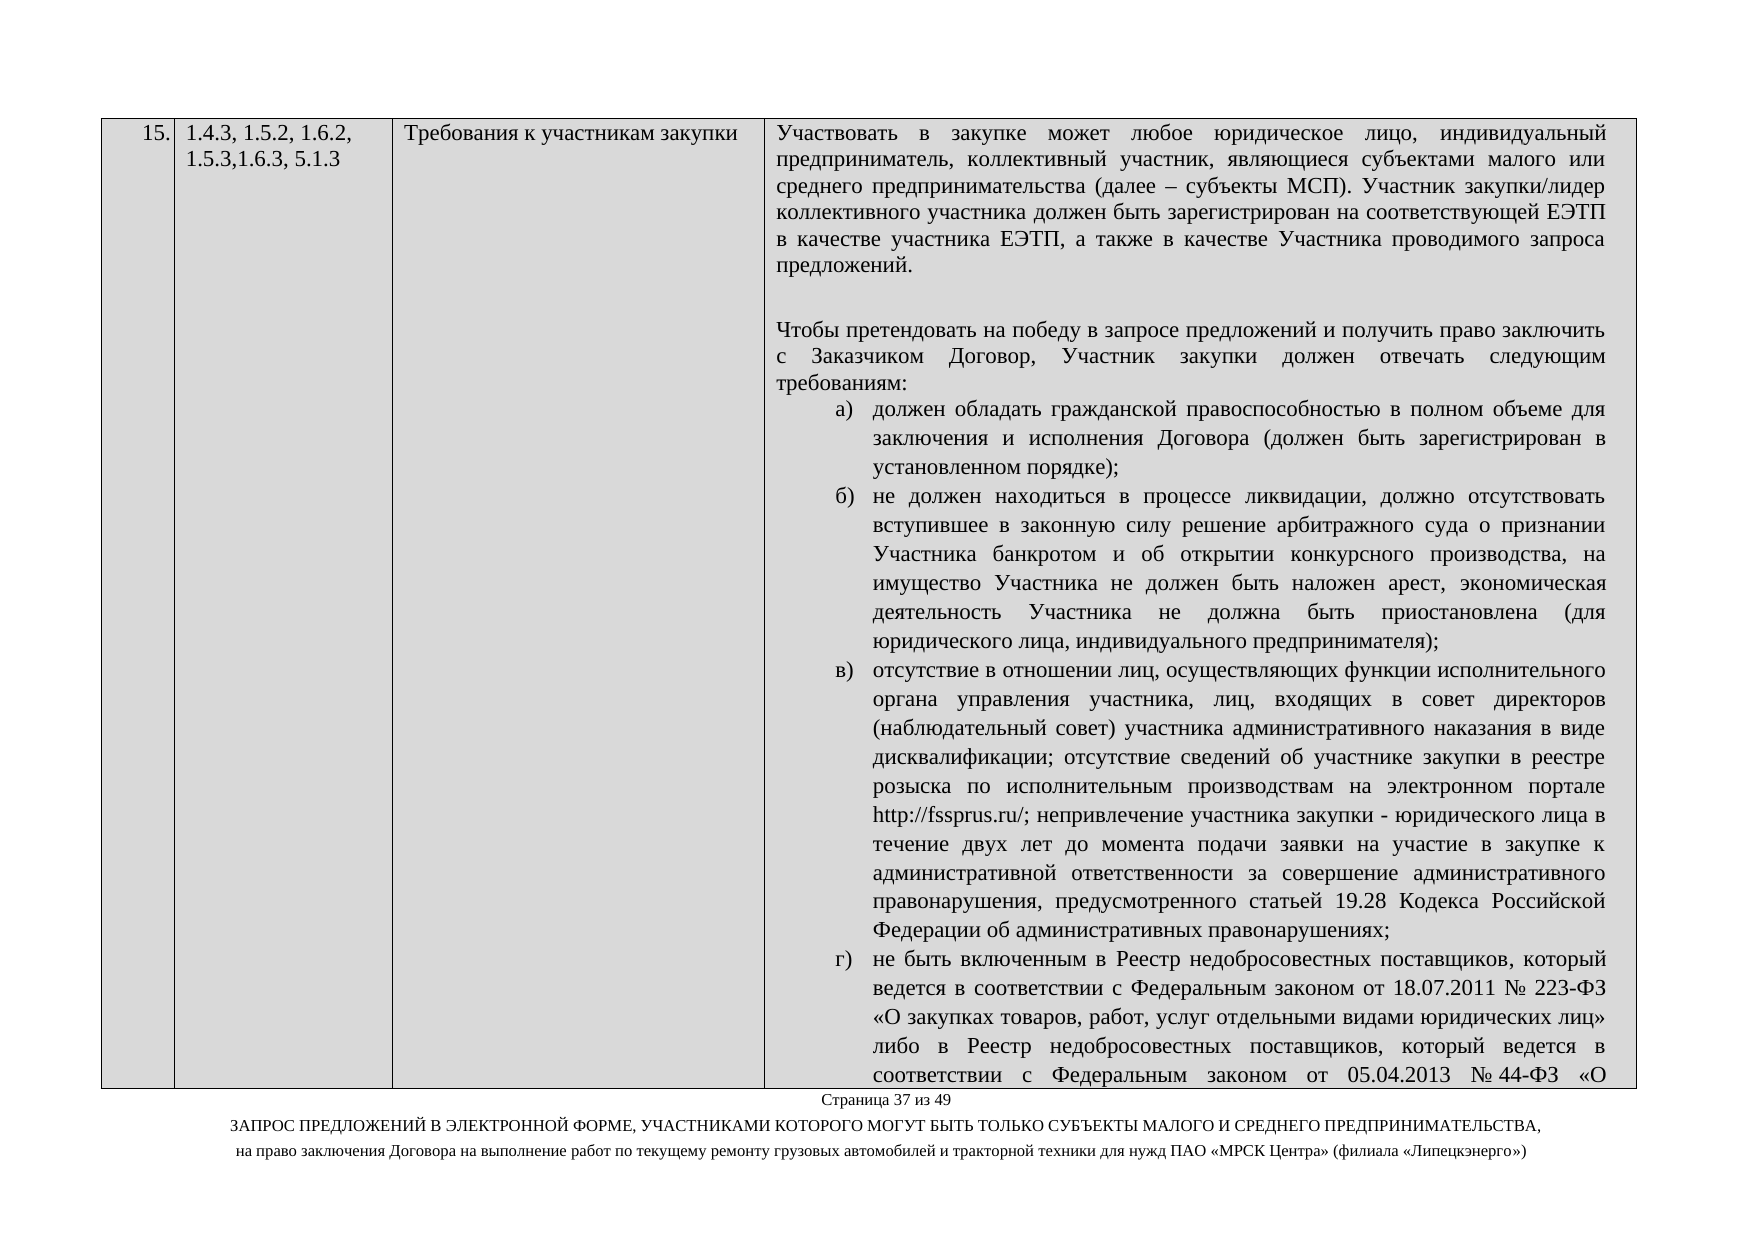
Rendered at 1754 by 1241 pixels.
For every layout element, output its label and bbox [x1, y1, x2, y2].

table_cell [102, 119, 174, 1088]
table_cell [175, 119, 392, 1088]
table_cell [765, 119, 1636, 1088]
table_cell [393, 119, 764, 1088]
